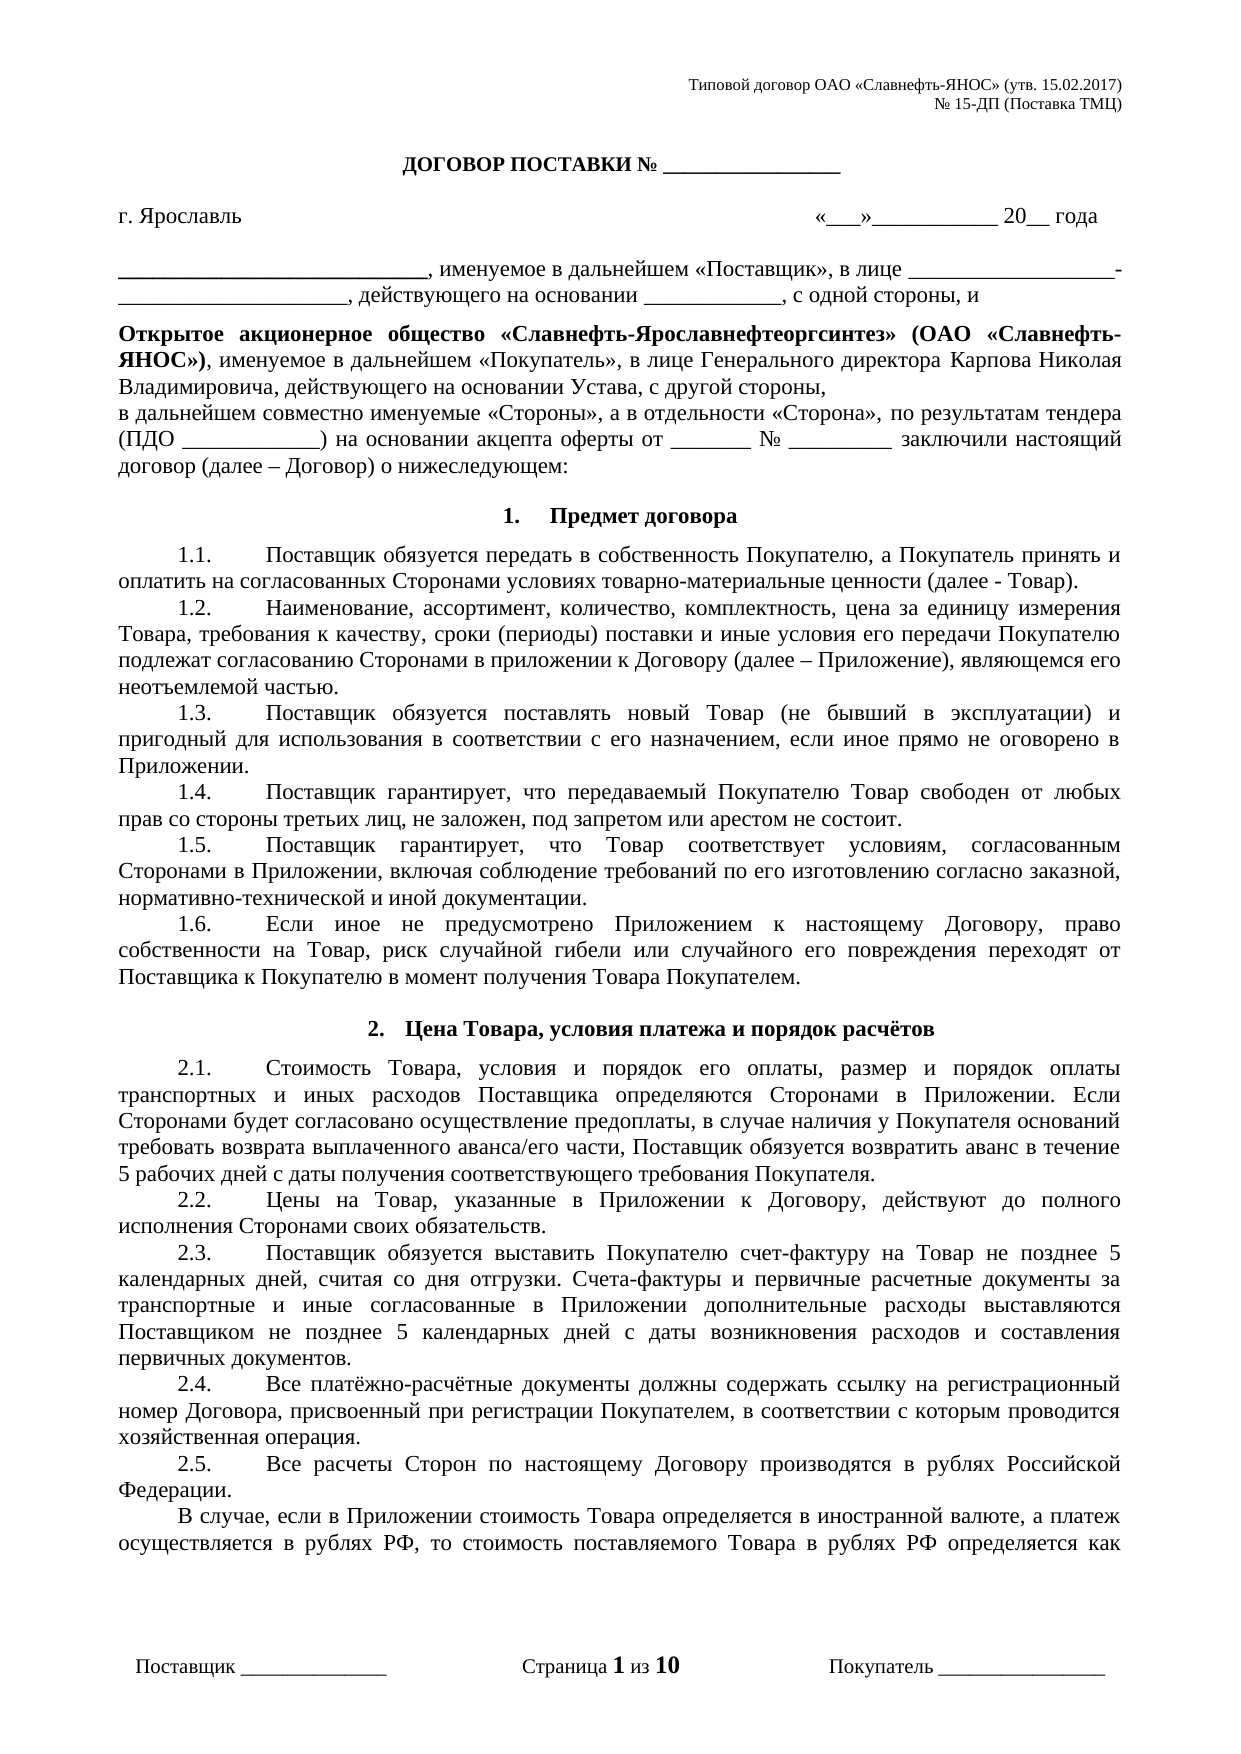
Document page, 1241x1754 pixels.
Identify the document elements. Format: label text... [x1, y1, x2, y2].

text , именуемое в дальнейшем «Поставщик», в лице действующего на основании , с одной стороны, и [118, 255, 1122, 307]
list Поставщик обязуется поставлять новый Товар (не бывший в эксплуатации) и пригодный для использования в соответствии с его назначением, если иное прямо не оговорено в Приложении. [118, 699, 1122, 778]
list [118, 1502, 1122, 1555]
text г. Ярославль года [118, 202, 1122, 228]
list Все платёжно-расчётные документы должны содержать ссылку на регистрационный номер Договора, присвоенный при регистрации Покупателем, в соответствии с которым проводится хозяйственная операция. [118, 1371, 1122, 1449]
list Цены на Товар, указанные в Приложении к Договору, действуют до полного исполнения Сторонами своих обязательств. [118, 1186, 1122, 1239]
list Наименование, ассортимент, количество, комплектность, цена за единицу измерения Товара, требования к качеству, сроки (периоды) поставки и иные условия его передачи Покупателю подлежат согласованию Сторонами в приложении к Договору (далее – Приложение), являющемся его неотъемлемой частью. [118, 594, 1122, 699]
list Поставщик обязуется передать в собственность Покупателю, а Покупатель принять и оплатить на согласованных Сторонами условиях товарно-материальные ценности (далее - Товар). [118, 541, 1122, 594]
list Все расчеты Сторон по настоящему Договору производятся в рублях Российской Федерации. [118, 1449, 1122, 1502]
list Поставщик гарантирует, что Товар соответствует условиям, согласованным Сторонами в Приложении, включая соблюдение требований по его изготовлению согласно заказной, нормативно-технической и иной документации. [118, 831, 1122, 910]
list Если иное не предусмотрено Приложением к настоящему Договору, право собственности на Товар, риск случайной гибели или случайного его повреждения переходят от Поставщика к Покупателю в момент получения Товара Покупателем. [118, 910, 1122, 989]
text Договор ПОСТАВКИ № [118, 152, 1124, 176]
list Цена Товара, условия платежа и порядок расчётов [181, 1015, 1122, 1042]
list Поставщик гарантирует, что передаваемый Покупателю Товар свободен от любых прав со стороны третьих лиц, не заложен, под запретом или арестом не состоит. [118, 778, 1122, 831]
list Стоимость Товара, условия и порядок его оплаты, размер и порядок оплаты транспортных и иных расходов Поставщика определяются Сторонами в Приложении. Если Сторонами будет согласовано осуществление предоплаты, в случае наличия у Покупателя оснований требовать возврата выплаченного аванса/его части, Поставщик обязуется возвратить аванс в течение 5 рабочих дней с даты получения соответствующего требования Покупателя. [118, 1054, 1122, 1186]
text в дальнейшем совместно именуемые «Стороны», а в отдельности «Сторона», заключили настоящий договор (далее – Договор) о нижеследующем: [118, 399, 1122, 478]
text 1. Предмет договора [118, 502, 1122, 528]
text Открытое акционерное общество «Славнефть-Ярославнефтеоргсинтез» (ОАО «Славнефть-ЯНОС»), именуемое в дальнейшем «Покупатель», в лице Генерального директора , действующего на основании Устава, с другой стороны, [118, 320, 1122, 399]
